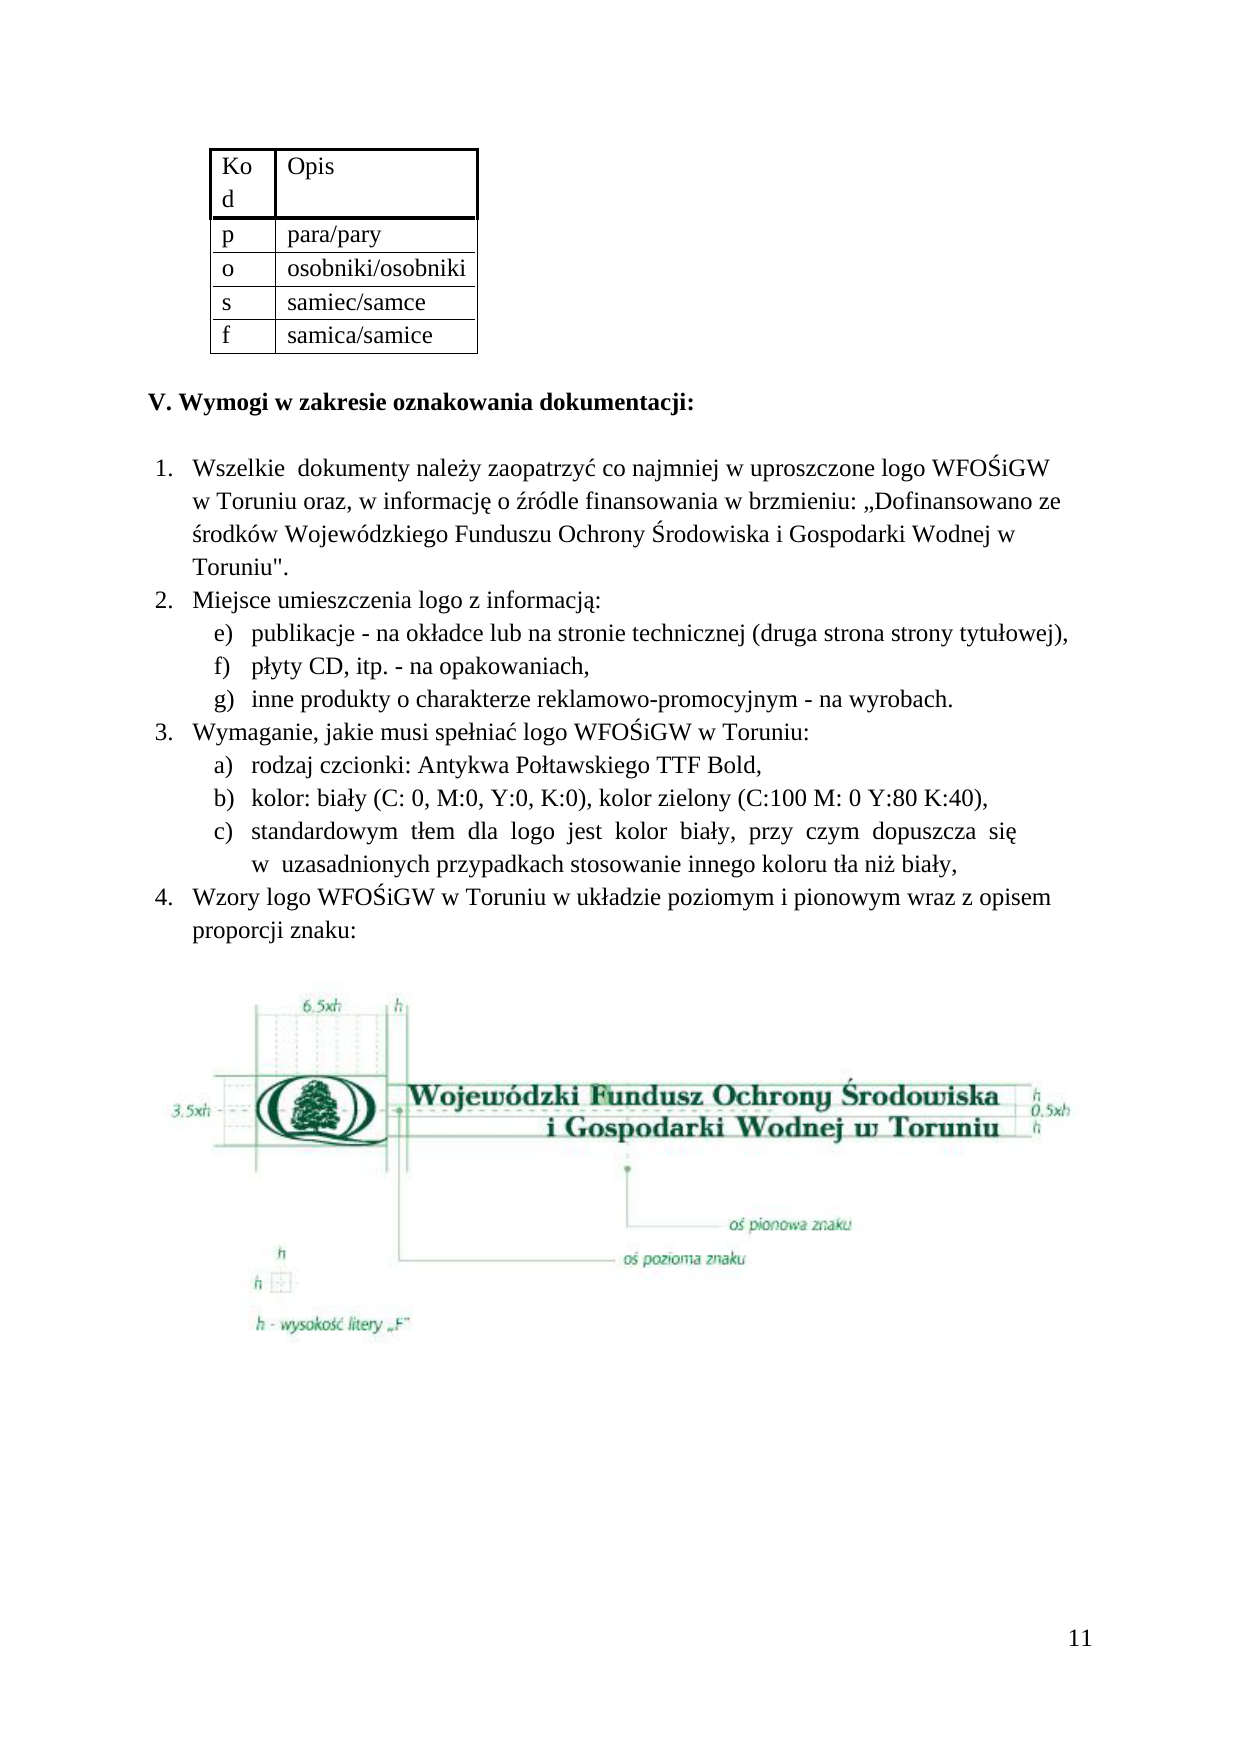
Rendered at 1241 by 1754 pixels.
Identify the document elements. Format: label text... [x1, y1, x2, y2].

table_cell samica/samice [276, 319, 477, 353]
list kolor: biały (C: 0, M:0, Y:0, K:0), kolor zielony (C:100 M: 0 Y:80 K:40), [213, 783, 1093, 812]
table_cell samiec/samce [276, 286, 477, 319]
table_cell para/pary [276, 216, 477, 252]
table_header Opis [277, 151, 476, 216]
list inne produkty o charakterze reklamowo-promocyjnym - na wyrobach. [213, 684, 1093, 713]
list rodzaj czcionki: Antykwa Połtawskiego TTF Bold, [213, 750, 1093, 779]
table_cell f [211, 319, 275, 353]
list Wymaganie, jakie musi spełniać logo WFOŚiGW w Toruniu: [154, 717, 1093, 746]
list publikacje - na okładce lub na stronie technicznej (druga strona strony tytułowej), [213, 618, 1093, 647]
list Miejsce umieszczenia logo z informacją: [154, 585, 1093, 614]
list Wszelkie dokumenty należy zaopatrzyć co najmniej w uproszczone logo WFOŚiGW w Toruniu oraz, w informację o źródle finansowania w brzmieniu: „Dofinansowano ze środków Wojewódzkiego Funduszu Ochrony Środowiska i Gospodarki Wodnej w Toruniu". [154, 453, 1093, 581]
text V. Wymogi w zakresie oznakowania dokumentacji: [148, 387, 1093, 416]
table_cell o [211, 252, 275, 286]
list standardowym tłem dla logo jest kolor biały, przy czym dopuszcza się w uzasadnionych przypadkach stosowanie innego koloru tła niż biały, [213, 816, 1093, 878]
table_cell p [211, 216, 275, 252]
table_cell s [211, 286, 275, 319]
list Wzory logo WFOŚiGW w Toruniu w układzie poziomym i pionowym wraz z opisem proporcji znaku: [154, 882, 1093, 944]
list płyty CD, itp. - na opakowaniach, [213, 651, 1093, 680]
table_header Kod [212, 151, 274, 216]
table_cell osobniki/osobniki [276, 252, 477, 286]
